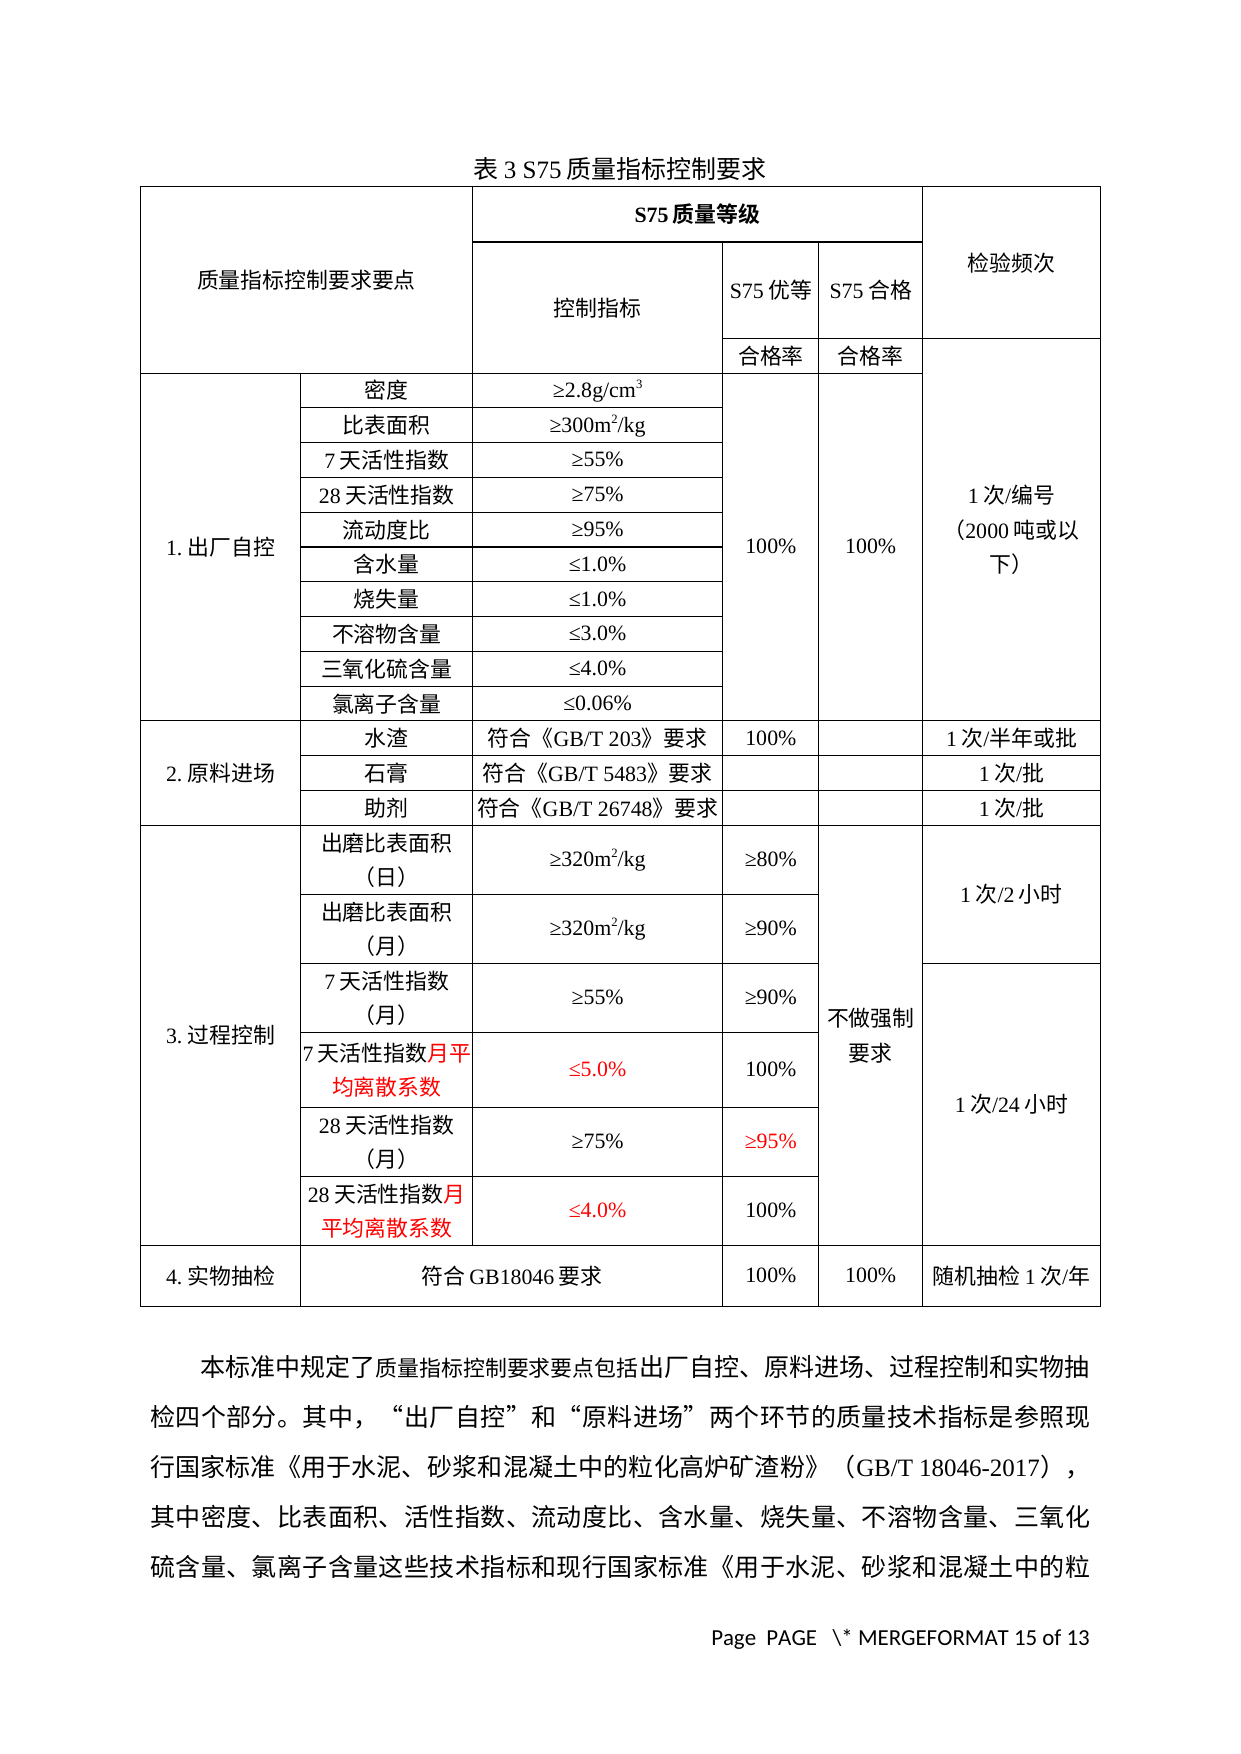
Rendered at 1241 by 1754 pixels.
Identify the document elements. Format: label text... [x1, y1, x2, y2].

table_cell ≥75% [473, 478, 722, 512]
table_cell 出磨比表面积（月） [301, 895, 472, 963]
table_cell 符合GB18046要求 [301, 1246, 722, 1306]
table_cell 28天活性指数 [301, 478, 472, 512]
table_cell 助剂 [301, 791, 472, 825]
table_cell ≤1.0% [473, 548, 722, 581]
table_cell 1次/半年或批 [923, 721, 1100, 755]
table_cell ≥300m2/kg [473, 408, 722, 442]
table_cell 合格率 [819, 339, 922, 372]
table_cell 100% [723, 1033, 818, 1107]
table_cell 4. 实物抽检 [141, 1246, 300, 1306]
table_cell 1次/批 [923, 791, 1100, 825]
table_cell 1次/批 [923, 756, 1100, 790]
table_cell 符合《GB/T 5483》要求 [473, 756, 722, 790]
table_cell 100% [819, 1246, 922, 1306]
table_cell [819, 721, 922, 755]
table_cell ≤0.06% [473, 687, 722, 720]
table_cell 3. 过程控制 [141, 826, 300, 1245]
table_cell 100% [723, 721, 818, 755]
table_cell 合格率 [723, 339, 818, 372]
table_cell 三氧化硫含量 [301, 652, 472, 686]
table_cell ≤4.0% [473, 652, 722, 686]
table_cell 7天活性指数（月） [301, 964, 472, 1032]
table_cell 出磨比表面积（日） [301, 826, 472, 894]
table_cell ≥2.8g/cm3 [473, 374, 722, 407]
table_cell 符合《GB/T 26748》要求 [473, 791, 722, 825]
table_cell ≤4.0% [473, 1177, 722, 1245]
list 表3 S75质量指标控制要求 [150, 150, 1090, 186]
table_cell ≥55% [473, 443, 722, 477]
table_cell ≥90% [723, 895, 818, 963]
table_cell S75合格 [819, 243, 922, 338]
table_cell 氯离子含量 [301, 687, 472, 720]
table_cell 1. 出厂自控 [141, 374, 300, 720]
table_cell 烧失量 [301, 582, 472, 616]
table_cell ≥320m2/kg [473, 826, 722, 894]
table_cell 7天活性指数月平均离散系数 [301, 1033, 472, 1107]
table_cell ≥75% [473, 1108, 722, 1176]
table_cell [819, 791, 922, 825]
table_cell 不做强制要求 [819, 826, 922, 1245]
table_cell 密度 [301, 374, 472, 407]
table_cell 水渣 [301, 721, 472, 755]
table_cell 100% [819, 374, 922, 720]
table_cell ≥320m2/kg [473, 895, 722, 963]
table_cell ≥80% [723, 826, 818, 894]
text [150, 1336, 1090, 1586]
table_cell 控制指标 [473, 243, 722, 372]
table_cell ≥90% [723, 964, 818, 1032]
table_cell 100% [723, 1177, 818, 1245]
table_header 检验频次 [923, 187, 1100, 338]
table_cell 随机抽检1次/年 [923, 1246, 1100, 1306]
table_cell ≤3.0% [473, 617, 722, 651]
table_cell ≥95% [473, 513, 722, 546]
table_cell ≥55% [473, 964, 722, 1032]
table_cell 28天活性指数（月） [301, 1108, 472, 1176]
table_cell 100% [723, 374, 818, 720]
table_cell 含水量 [301, 548, 472, 581]
table_cell [723, 791, 818, 825]
table_cell 不溶物含量 [301, 617, 472, 651]
table_cell 比表面积 [301, 408, 472, 442]
table_cell 流动度比 [301, 513, 472, 546]
table_header 质量指标控制要求要点 [141, 187, 472, 372]
table_cell ≥95% [723, 1108, 818, 1176]
table_cell 100% [723, 1246, 818, 1306]
table_cell [723, 756, 818, 790]
table_cell ≤5.0% [473, 1033, 722, 1107]
table_cell 1次/24小时 [923, 964, 1100, 1245]
table_cell 2. 原料进场 [141, 721, 300, 825]
table_header S75质量等级 [473, 187, 922, 241]
table_cell ≤1.0% [473, 582, 722, 616]
table_cell 1次/编号 （2000吨或以下） [923, 339, 1100, 720]
table_cell 石膏 [301, 756, 472, 790]
table_cell S75优等 [723, 243, 818, 338]
table_cell 28天活性指数月平均离散系数 [301, 1177, 472, 1245]
table_cell [819, 756, 922, 790]
table_cell 7天活性指数 [301, 443, 472, 477]
table_cell 1次/2小时 [923, 826, 1100, 963]
table_cell 符合《GB/T 203》要求 [473, 721, 722, 755]
